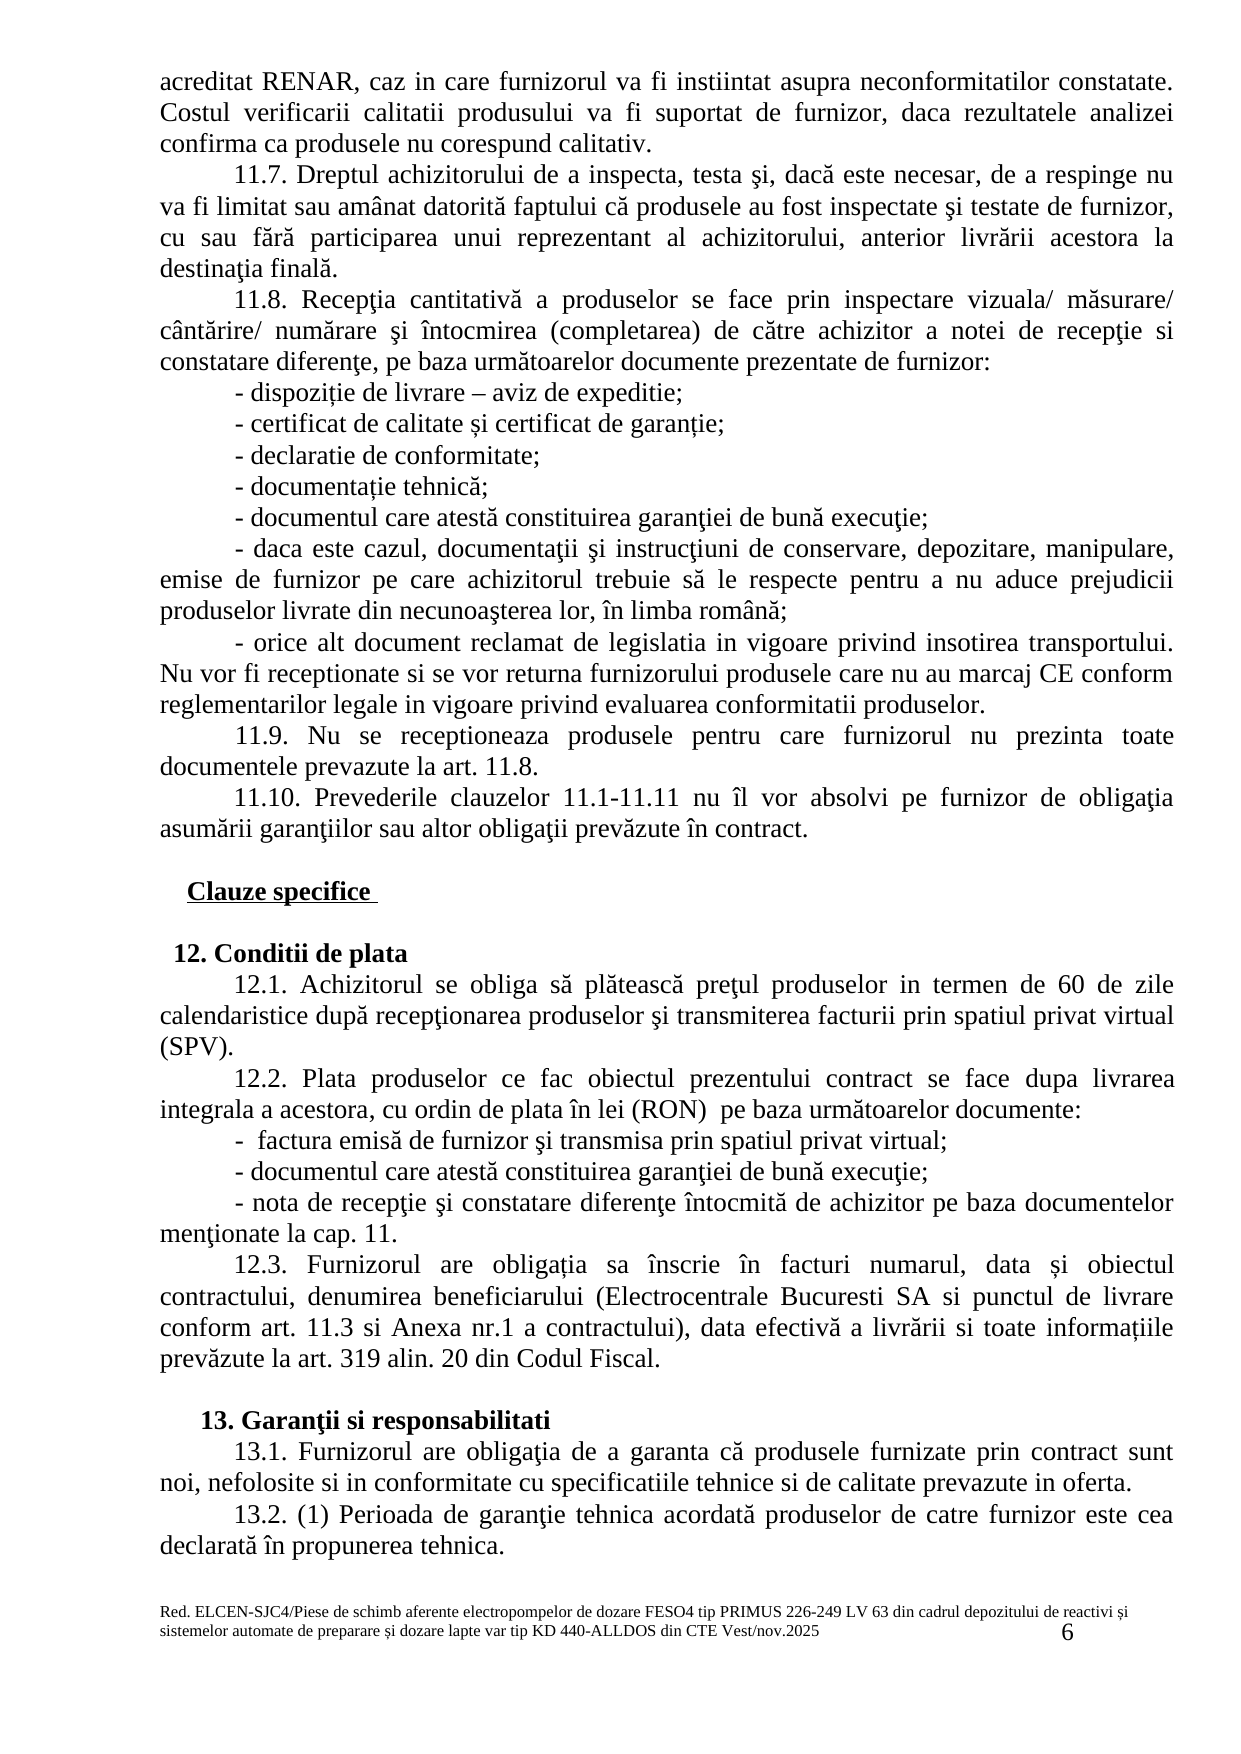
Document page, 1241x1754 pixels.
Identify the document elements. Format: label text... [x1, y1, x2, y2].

text - orice alt document reclamat de legislatia in vigoare privind insotirea transportului. Nu vor fi receptionate si se vor returna furnizorului produsele care nu au marcaj CE conform reglementarilor legale in vigoare privind evaluarea conformitatii produselor. [159, 626, 1175, 719]
text Clauze specifice [159, 875, 1175, 906]
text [159, 65, 1175, 158]
text - certificat de calitate și certificat de garanție; [159, 408, 1175, 439]
text 11.10. Prevederile clauzelor 11.1-11.11 nu îl vor absolvi pe furnizor de obligaţia asumării garanţiilor sau altor obligaţii prevăzute în contract. [159, 781, 1175, 844]
text - daca este cazul, documentaţii şi instrucţiuni de conservare, depozitare, manipulare, emise de furnizor pe care achizitorul trebuie să le respecte pentru a nu aduce prejudicii produselor livrate din necunoaşterea lor, în limba română; [159, 532, 1175, 626]
text - dispoziție de livrare – aviz de expeditie; [159, 376, 1175, 408]
text - documentație tehnică; [159, 470, 1175, 501]
text 13.2. (1) Perioada de garanţie tehnica acordată produselor de catre furnizor este cea declarată în propunerea tehnica. [159, 1498, 1175, 1560]
text 12.3. Furnizorul are obligația sa înscrie în facturi numarul, data și obiectul contractului, denumirea beneficiarului (Electrocentrale Bucuresti SA si punctul de livrare conform art. 11.3 si Anexa nr.1 a contractului), data efectivă a livrării si toate informațiile prevăzute la art. 319 alin. 20 din Codul Fiscal. [159, 1248, 1175, 1373]
text - documentul care atestă constituirea garanţiei de bună execuţie; [159, 1155, 1175, 1186]
text - factura emisă de furnizor şi transmisa prin spatiul privat virtual; [159, 1124, 1175, 1155]
text 13.1. Furnizorul are obligaţia de a garanta că produsele furnizate prin contract sunt noi, nefolosite si in conformitate cu specificatiile tehnice si de calitate prevazute in oferta. [159, 1435, 1175, 1498]
text - documentul care atestă constituirea garanţiei de bună execuţie; [159, 501, 1175, 532]
text 11.7. Dreptul achizitorului de a inspecta, testa şi, dacă este necesar, de a respinge nu va fi limitat sau amânat datorită faptului că produsele au fost inspectate şi testate de furnizor, cu sau fără participarea unui reprezentant al achizitorului, anterior livrării acestora la destinaţia finală. [159, 158, 1175, 283]
text - declaratie de conformitate; [159, 439, 1175, 470]
text - nota de recepţie şi constatare diferenţe întocmită de achizitor pe baza documentelor menţionate la cap. 11. [159, 1186, 1175, 1248]
text 12.1. Achizitorul se obliga să plătească preţul produselor in termen de 60 de zile calendaristice după recepţionarea produselor şi transmiterea facturii prin spatiul privat virtual (SPV). [159, 968, 1175, 1062]
text 12. Conditii de plata [159, 937, 1175, 968]
text 12.2. Plata produselor ce fac obiectul prezentului contract se face dupa livrarea integrala a acestora, cu ordin de plata în lei (RON) pe baza următoarelor documente: [159, 1062, 1175, 1124]
text 11.9. Nu se receptioneaza produsele pentru care furnizorul nu prezinta toate documentele prevazute la art. 11.8. [159, 719, 1175, 781]
text 13. Garanţii si responsabilitati [159, 1404, 1175, 1435]
text 11.8. Recepţia cantitativă a produselor se face prin inspectare vizuala/ măsurare/ cântărire/ numărare şi întocmirea (completarea) de către achizitor a notei de recepţie si constatare diferenţe, pe baza următoarelor documente prezentate de furnizor: [159, 283, 1175, 376]
